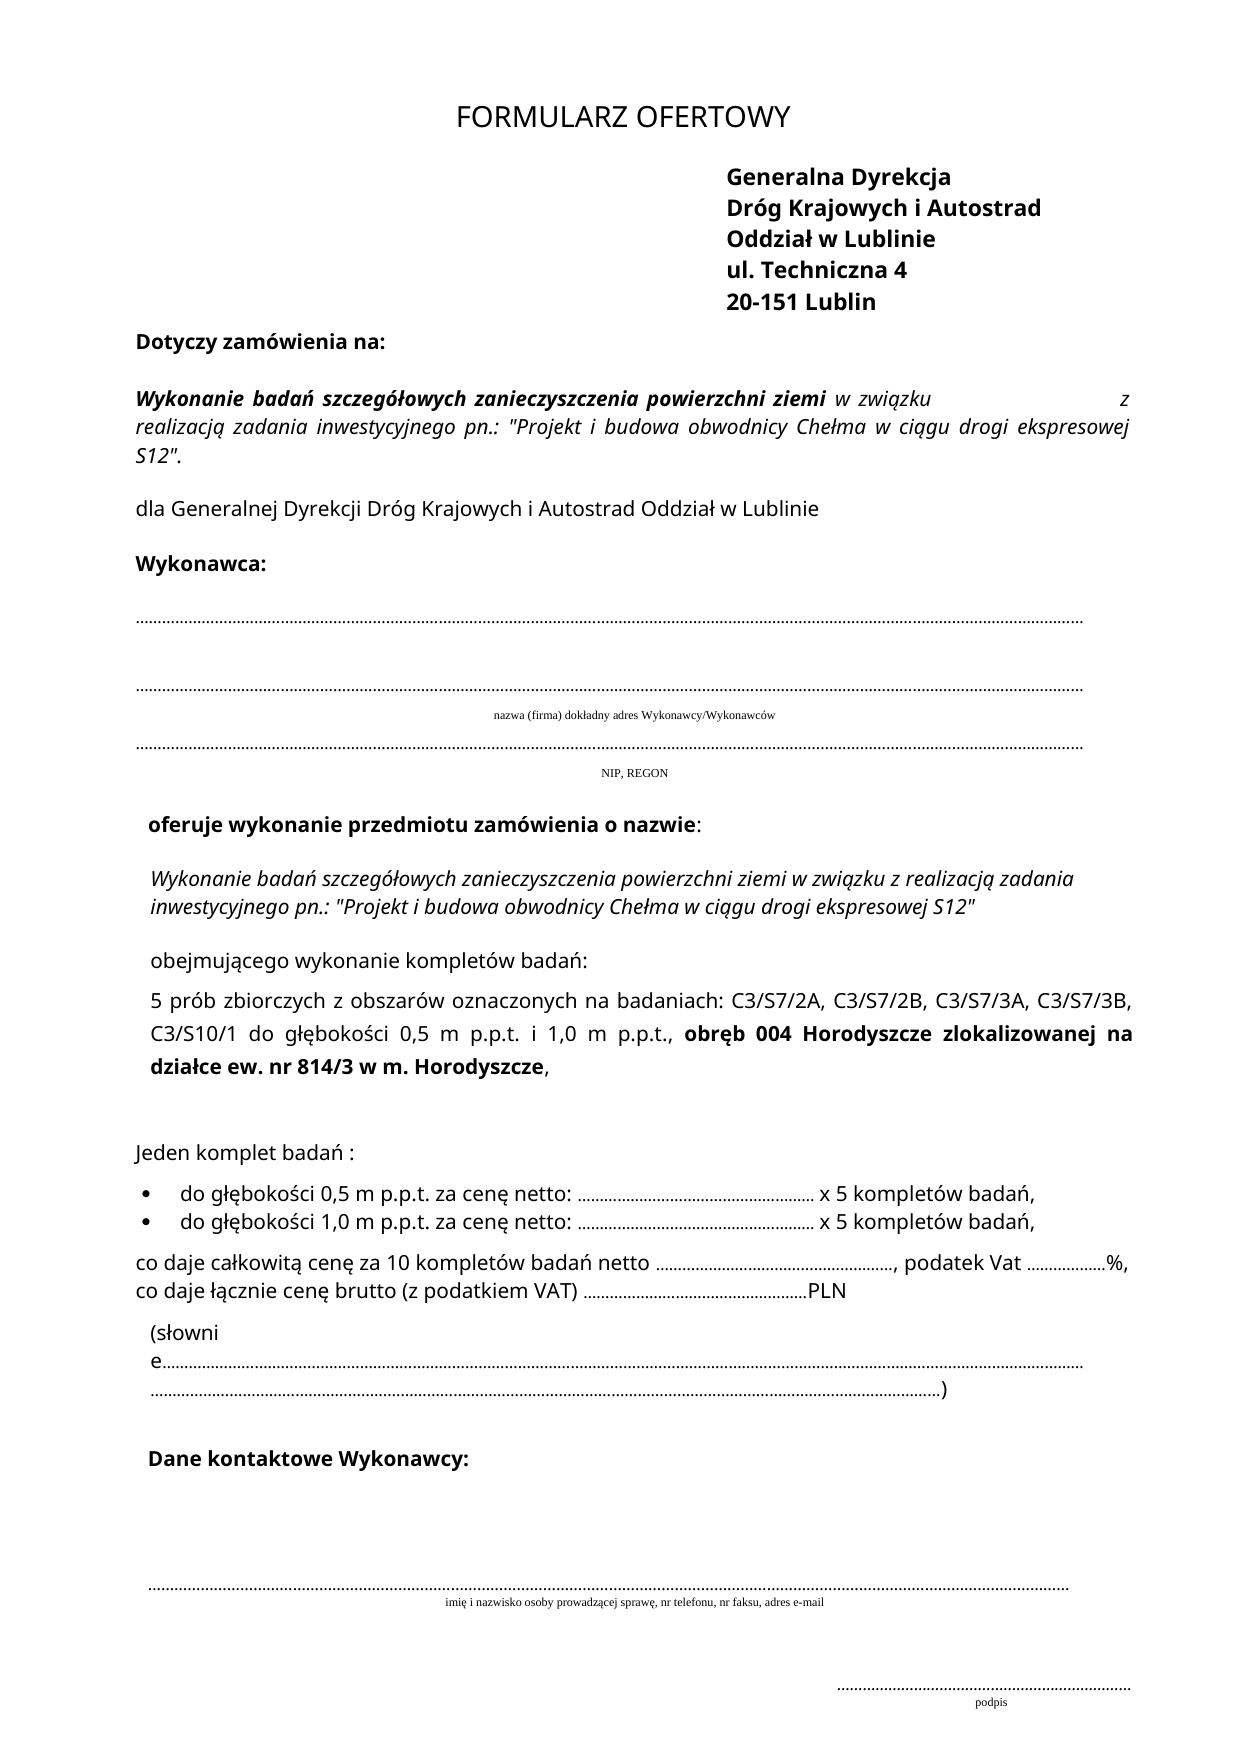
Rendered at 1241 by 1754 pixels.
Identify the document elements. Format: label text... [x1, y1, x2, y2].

text co daje całkowitą cenę za 10 kompletów badań netto ………………………………………………, podatek Vat ………………%, co daje łącznie cenę brutto (z podatkiem VAT) ……………………………………………PLN [135, 1248, 1134, 1305]
text ……………………………………………………………………………………………………………………………………………………………………………………………… [135, 732, 1134, 755]
text Dane kontaktowe Wykonawcy: [148, 1444, 1134, 1472]
text FORMULARZ OFERTOWY [456, 96, 1134, 136]
text ……………………………………………………………………………………………………………………………………………………………………………………………… [135, 674, 1134, 697]
text dla Generalnej Dyrekcji Dróg Krajowych i Autostrad Oddział w Lublinie [135, 494, 958, 523]
list do głębokości 1,0 m p.p.t. za cenę netto: ……………………………………………… x 5 kompletów badań, [142, 1207, 1134, 1236]
text nazwa (firma) dokładny adres Wykonawcy/Wykonawców [135, 708, 1134, 732]
text …………………………………………………………… [155, 1670, 1134, 1695]
text (słownie…………………………………………………………………………………………………………………………………………………………………………………………………………………………………………………………………………………………………………………………………………………………) [150, 1318, 1095, 1403]
text 20-151 Lublin [726, 286, 1124, 317]
text ul. Techniczna 4 [726, 254, 1124, 286]
text Jeden komplet badań : [135, 1138, 1134, 1166]
text obejmującego wykonanie kompletów badań: [150, 946, 1134, 974]
text oferuje wykonanie przedmiotu zamówienia o nazwie: [148, 810, 1134, 839]
text podpis [873, 1695, 1036, 1719]
text 5 prób zbiorczych z obszarów oznaczonych na badaniach: C3/S7/2A, C3/S7/2B, C3/S7/3A, C3/S7/3B, C3/S10/1 do głębokości 0,5 m p.p.t. i 1,0 m p.p.t., obręb 004 Horodyszcze zlokalizowanej na działce ew. nr 814/3 w m. Horodyszcze, [150, 987, 1133, 1080]
list do głębokości 0,5 m p.p.t. za cenę netto: ……………………………………………… x 5 kompletów badań, [142, 1179, 1134, 1207]
text Wykonanie badań szczegółowych zanieczyszczenia powierzchni ziemi w związku z realizacją zadania inwestycyjnego pn.: "Projekt i budowa obwodnicy Chełma w ciągu drogi ekspresowej S12". [135, 384, 1134, 469]
text Wykonawca: [135, 549, 1134, 578]
text Wykonanie badań szczegółowych zanieczyszczenia powierzchni ziemi w związku z realizacją zadania inwestycyjnego pn.: "Projekt i budowa obwodnicy Chełma w ciągu drogi ekspresowej S12" [150, 864, 1134, 921]
text NIP, REGON [135, 766, 1134, 790]
text imię i nazwisko osoby prowadzącej sprawę, nr telefonu, nr faksu, adres e-mail [135, 1595, 1134, 1619]
subtitle Dotyczy zamówienia na: [135, 327, 1134, 356]
text Dróg Krajowych i Autostrad Oddział w Lublinie [726, 192, 1124, 254]
text ……………………………………………………………………………………………………………………………………………………………………………………………… [135, 606, 1134, 628]
text ………………………………………………………………………………………………………………………………………………………………………………………… [148, 1570, 1134, 1595]
text Generalna Dyrekcja [726, 161, 1124, 192]
